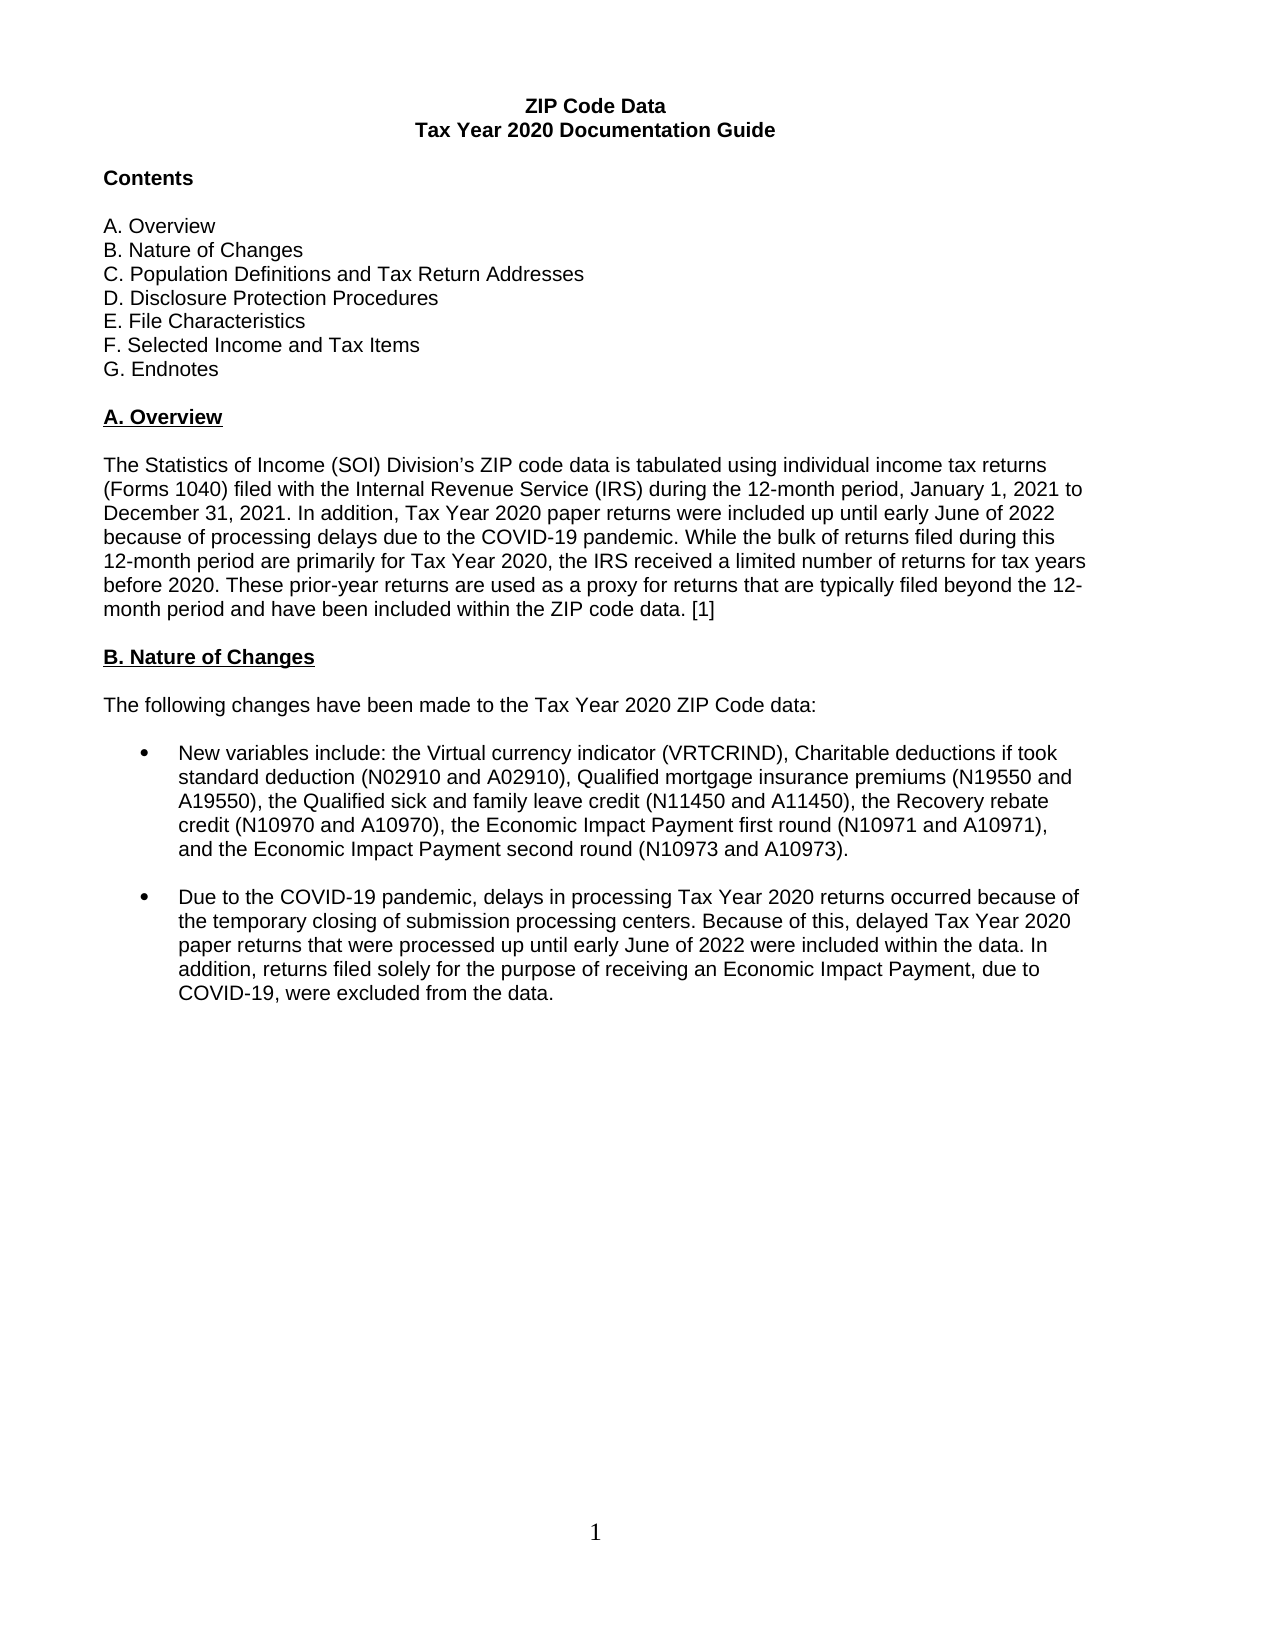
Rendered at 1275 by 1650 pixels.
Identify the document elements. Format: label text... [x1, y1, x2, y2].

text B. Nature of Changes [103, 645, 1087, 669]
text D. Disclosure Protection Procedures [103, 285, 1087, 309]
text B. Nature of Changes [103, 237, 1087, 261]
text A. Overview [103, 213, 1087, 237]
text F. Selected Income and Tax Items [103, 333, 1087, 357]
text The Statistics of Income (SOI) Division’s ZIP code data is tabulated using individual income tax returns (Forms 1040) filed with the Internal Revenue Service (IRS) during the 12-month period, January 1, 2021 to December 31, 2021. In addition, Tax Year 2020 paper returns were included up until early June of 2022 because of processing delays due to the COVID-19 pandemic. While the bulk of returns filed during this 12-month period are primarily for Tax Year 2020, the IRS received a limited number of returns for tax years before 2020. These prior-year returns are used as a proxy for returns that are typically filed beyond the 12-month period and have been included within the ZIP code data. [1] [103, 453, 1087, 621]
list Due to the COVID-19 pandemic, delays in processing Tax Year 2020 returns occurred because of the temporary closing of submission processing centers. Because of this, delayed Tax Year 2020 paper returns that were processed up until early June of 2022 were included within the data. In addition, returns filed solely for the purpose of receiving an Economic Impact Payment, due to COVID-19, were excluded from the data. [141, 884, 1087, 1004]
text The following changes have been made to the Tax Year 2020 ZIP Code data: [103, 693, 1087, 717]
text ZIP Code Data [103, 94, 1087, 118]
text C. Population Definitions and Tax Return Addresses [103, 261, 1087, 285]
text E. File Characteristics [103, 309, 1087, 333]
text A. Overview [103, 405, 1087, 429]
text Tax Year 2020 Documentation Guide [103, 118, 1087, 142]
text G. Endnotes [103, 357, 1087, 381]
text Contents [103, 166, 1087, 189]
list New variables include: the Virtual currency indicator (VRTCRIND), Charitable deductions if took standard deduction (N02910 and A02910), Qualified mortgage insurance premiums (N19550 and A19550), the Qualified sick and family leave credit (N11450 and A11450), the Recovery rebate credit (N10970 and A10970), the Economic Impact Payment first round (N10971 and A10971), and the Economic Impact Payment second round (N10973 and A10973). [141, 741, 1087, 861]
